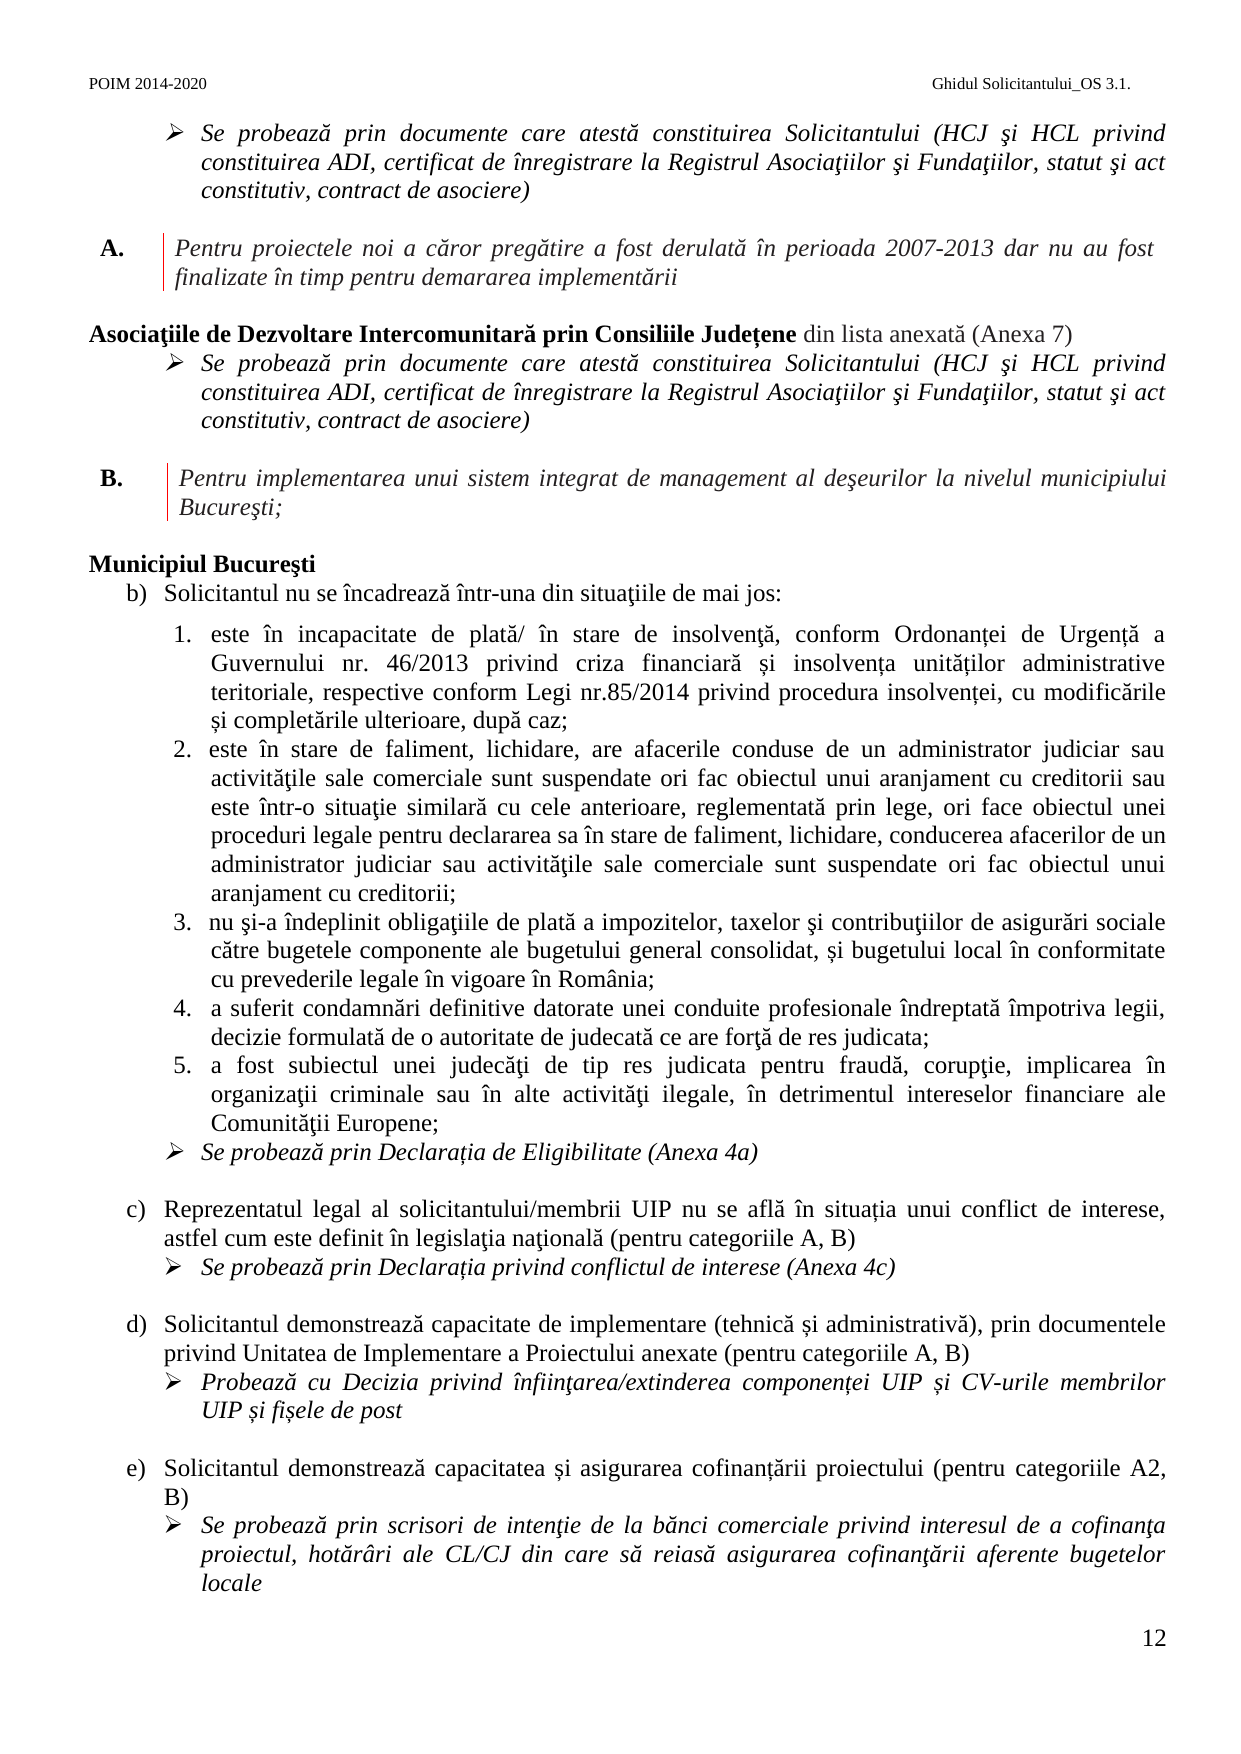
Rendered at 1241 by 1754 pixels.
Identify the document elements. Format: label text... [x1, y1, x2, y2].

table_header Pentru implementarea unui sistem integrat de management al deşeurilor la nivelul municipiului Bucureşti; [168, 463, 1179, 521]
list este în stare de faliment, lichidare, are afacerile conduse de un administrator judiciar sau activităţile sale comerciale sunt suspendate ori fac obiectul unui aranjament cu creditorii sau este într-o situaţie similară cu cele anterioare, reglementată prin lege, ori face obiectul unei proceduri legale pentru declararea sa în stare de faliment, lichidare, conducerea afacerilor de un administrator judiciar sau activităţile sale comerciale sunt suspendate ori fac obiectul unui aranjament cu creditorii; [173, 734, 1166, 907]
list a fost subiectul unei judecăţi de tip res judicata pentru fraudă, corupţie, implicarea în organizaţii criminale sau în alte activităţi ilegale, în detrimentul intereselor financiare ale Comunităţii Europene; [173, 1051, 1166, 1137]
list nu şi-a îndeplinit obligaţiile de plată a impozitelor, taxelor şi contribuţiilor de asigurări sociale către bugetele componente ale bugetului general consolidat, și bugetului local în conformitate cu prevederile legale în vigoare în România; [173, 907, 1166, 993]
list Solicitantul demonstrează capacitatea și asigurarea cofinanțării proiectului (pentru categoriile A2, B) [126, 1453, 1166, 1511]
list Se probează prin Declarația privind conflictul de interese (Anexa 4c) [163, 1252, 1166, 1281]
list este în incapacitate de plată/ în stare de insolvenţă, conform Ordonanței de Urgență a Guvernului nr. 46/2013 privind criza financiară și insolvența unităților administrative teritoriale, respective conform Legi nr.85/2014 privind procedura insolvenței, cu modificările și completările ulterioare, după caz; [173, 619, 1166, 734]
list Se probează prin scrisori de intenţie de la bănci comerciale privind interesul de a cofinanţa proiectul, hotărâri ale CL/CJ din care să reiasă asigurarea cofinanţării aferente bugetelor locale [163, 1511, 1166, 1597]
list a suferit condamnări definitive datorate unei conduite profesionale îndreptată împotriva legii, decizie formulată de o autoritate de judecată ce are forţă de res judicata; [173, 993, 1166, 1051]
text Asociaţiile de Dezvoltare Intercomunitară prin Consiliile Județene din lista anexată (Anexa 7) [89, 319, 1166, 348]
table_header Pentru proiectele noi a căror pregătire a fost derulată în perioada 2007-2013 dar nu au fost finalizate în timp pentru demararea implementării [164, 233, 1167, 291]
table_header A. [89, 233, 163, 291]
list Solicitantul demonstrează capacitate de implementare (tehnică și administrativă), prin documentele privind Unitatea de Implementare a Proiectului anexate (pentru categoriile A, B) [126, 1309, 1166, 1367]
text Municipiul Bucureşti [89, 549, 1166, 578]
list Reprezentatul legal al solicitantului/membrii UIP nu se află în situația unui conflict de interese, astfel cum este definit în legislaţia naţională (pentru categoriile A, B) [126, 1194, 1166, 1252]
table_header B. [89, 463, 167, 521]
list Solicitantul nu se încadrează într-una din situaţiile de mai jos: [126, 578, 1166, 607]
list Se probează prin Declarația de Eligibilitate (Anexa 4a) [163, 1137, 1166, 1166]
list Se probează prin documente care atestă constituirea Solicitantului (HCJ şi HCL privind constituirea ADI, certificat de înregistrare la Registrul Asociaţiilor şi Fundaţiilor, statut şi act constitutiv, contract de asociere) [163, 118, 1166, 204]
list Se probează prin documente care atestă constituirea Solicitantului (HCJ şi HCL privind constituirea ADI, certificat de înregistrare la Registrul Asociaţiilor şi Fundaţiilor, statut şi act constitutiv, contract de asociere) [163, 348, 1166, 434]
list Probează cu Decizia privind înfiinţarea/extinderea componenței UIP și CV-urile membrilor UIP și fișele de post [163, 1367, 1166, 1424]
